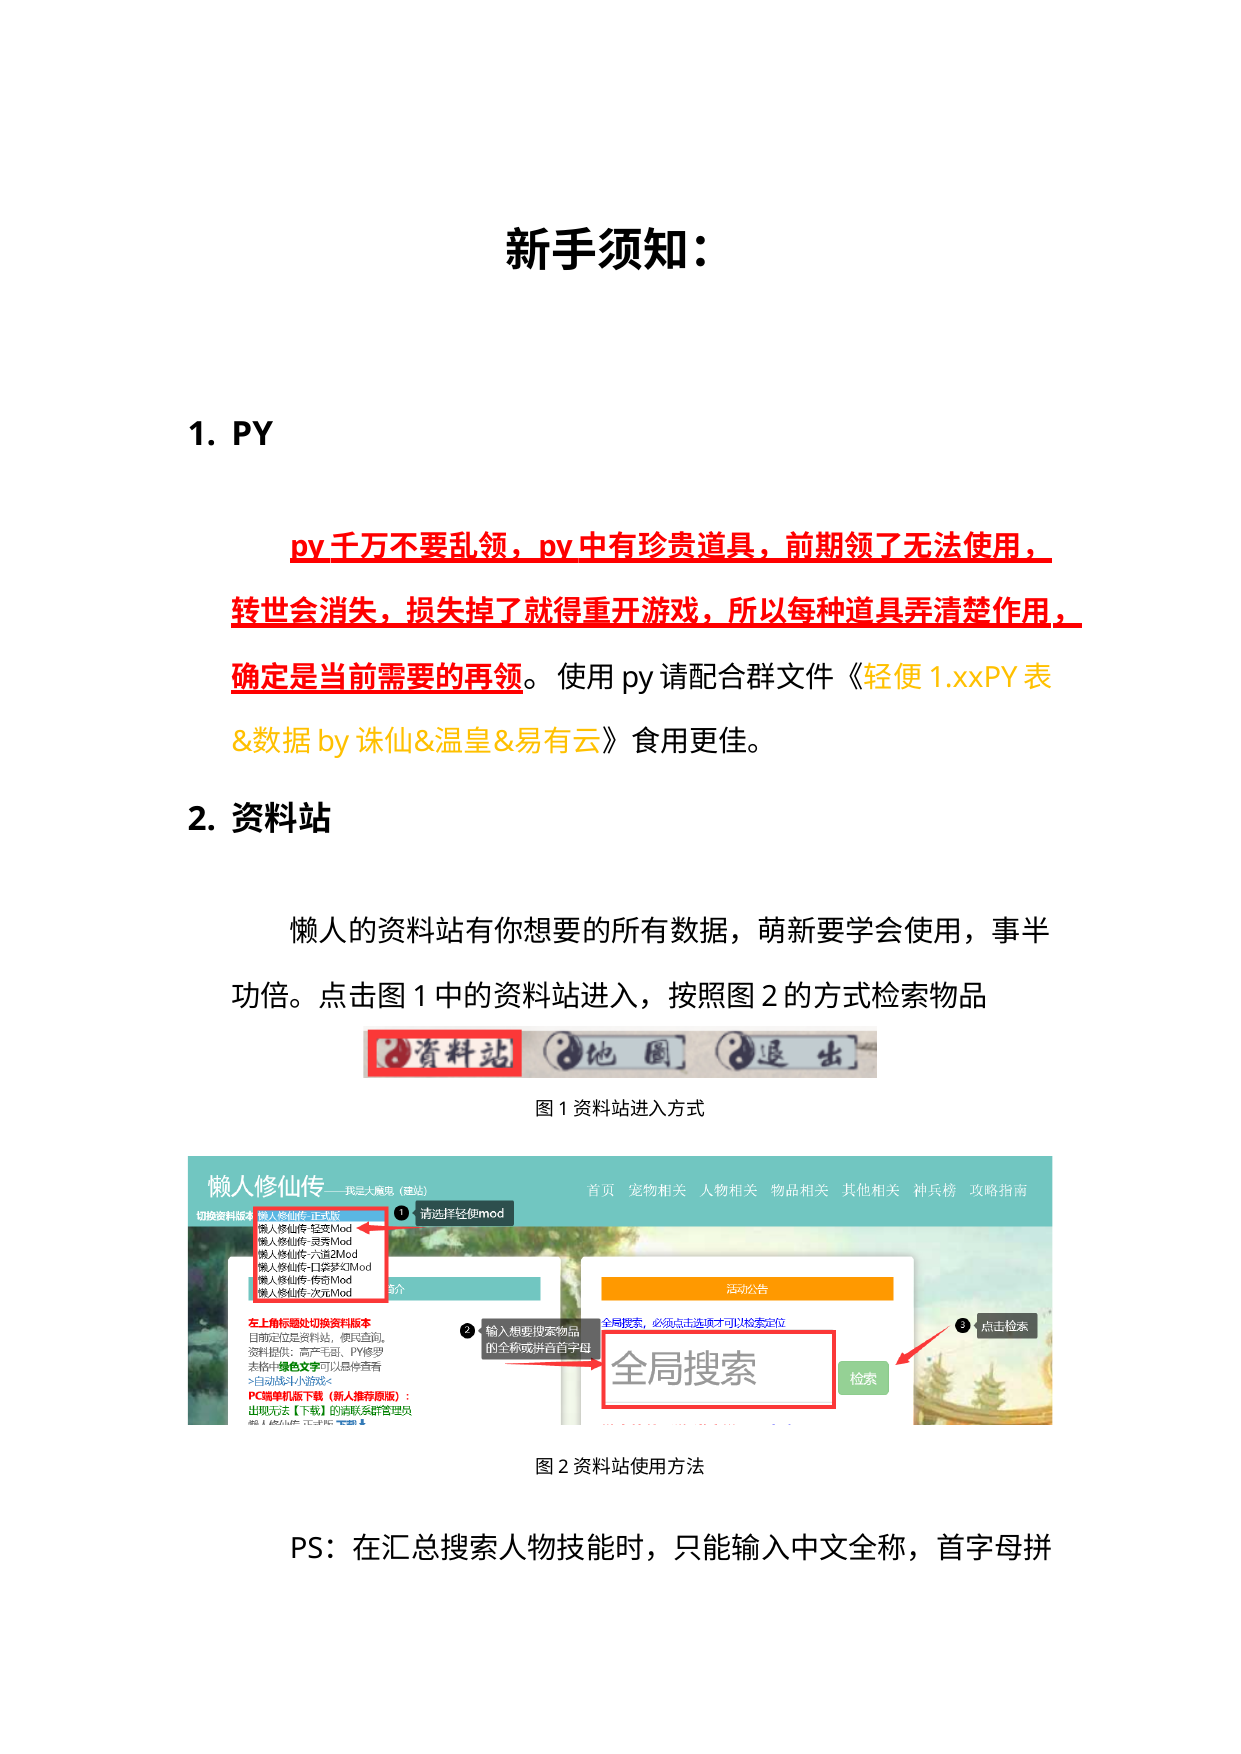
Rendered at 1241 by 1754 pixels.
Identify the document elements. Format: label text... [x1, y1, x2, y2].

picture [187, 1156, 1053, 1425]
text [231, 1514, 1053, 1579]
text 图1 资料站进入方式 [187, 1091, 1053, 1124]
subtitle 资料站 [187, 783, 1053, 848]
text py千万不要乱领，py中有珍贵道具，前期领了无法使用，转世会消失，损失掉了就得重开游戏，所以每种道具弄清楚作用，确定是当前需要的再领。使用py请配合群文件《轻便1.xxPY表&数据by诛仙&温皇&易有云》食用更佳。 [231, 511, 1053, 771]
picture [363, 1026, 877, 1078]
text 懒人的资料站有你想要的所有数据，萌新要学会使用，事半功倍。点击图1中的资料站进入，按照图2的方式检索物品 [231, 896, 1053, 1026]
text 图2 资料站使用方法 [187, 1449, 1053, 1481]
subtitle PY [187, 400, 1053, 465]
subtitle 新手须知： [187, 197, 1053, 295]
